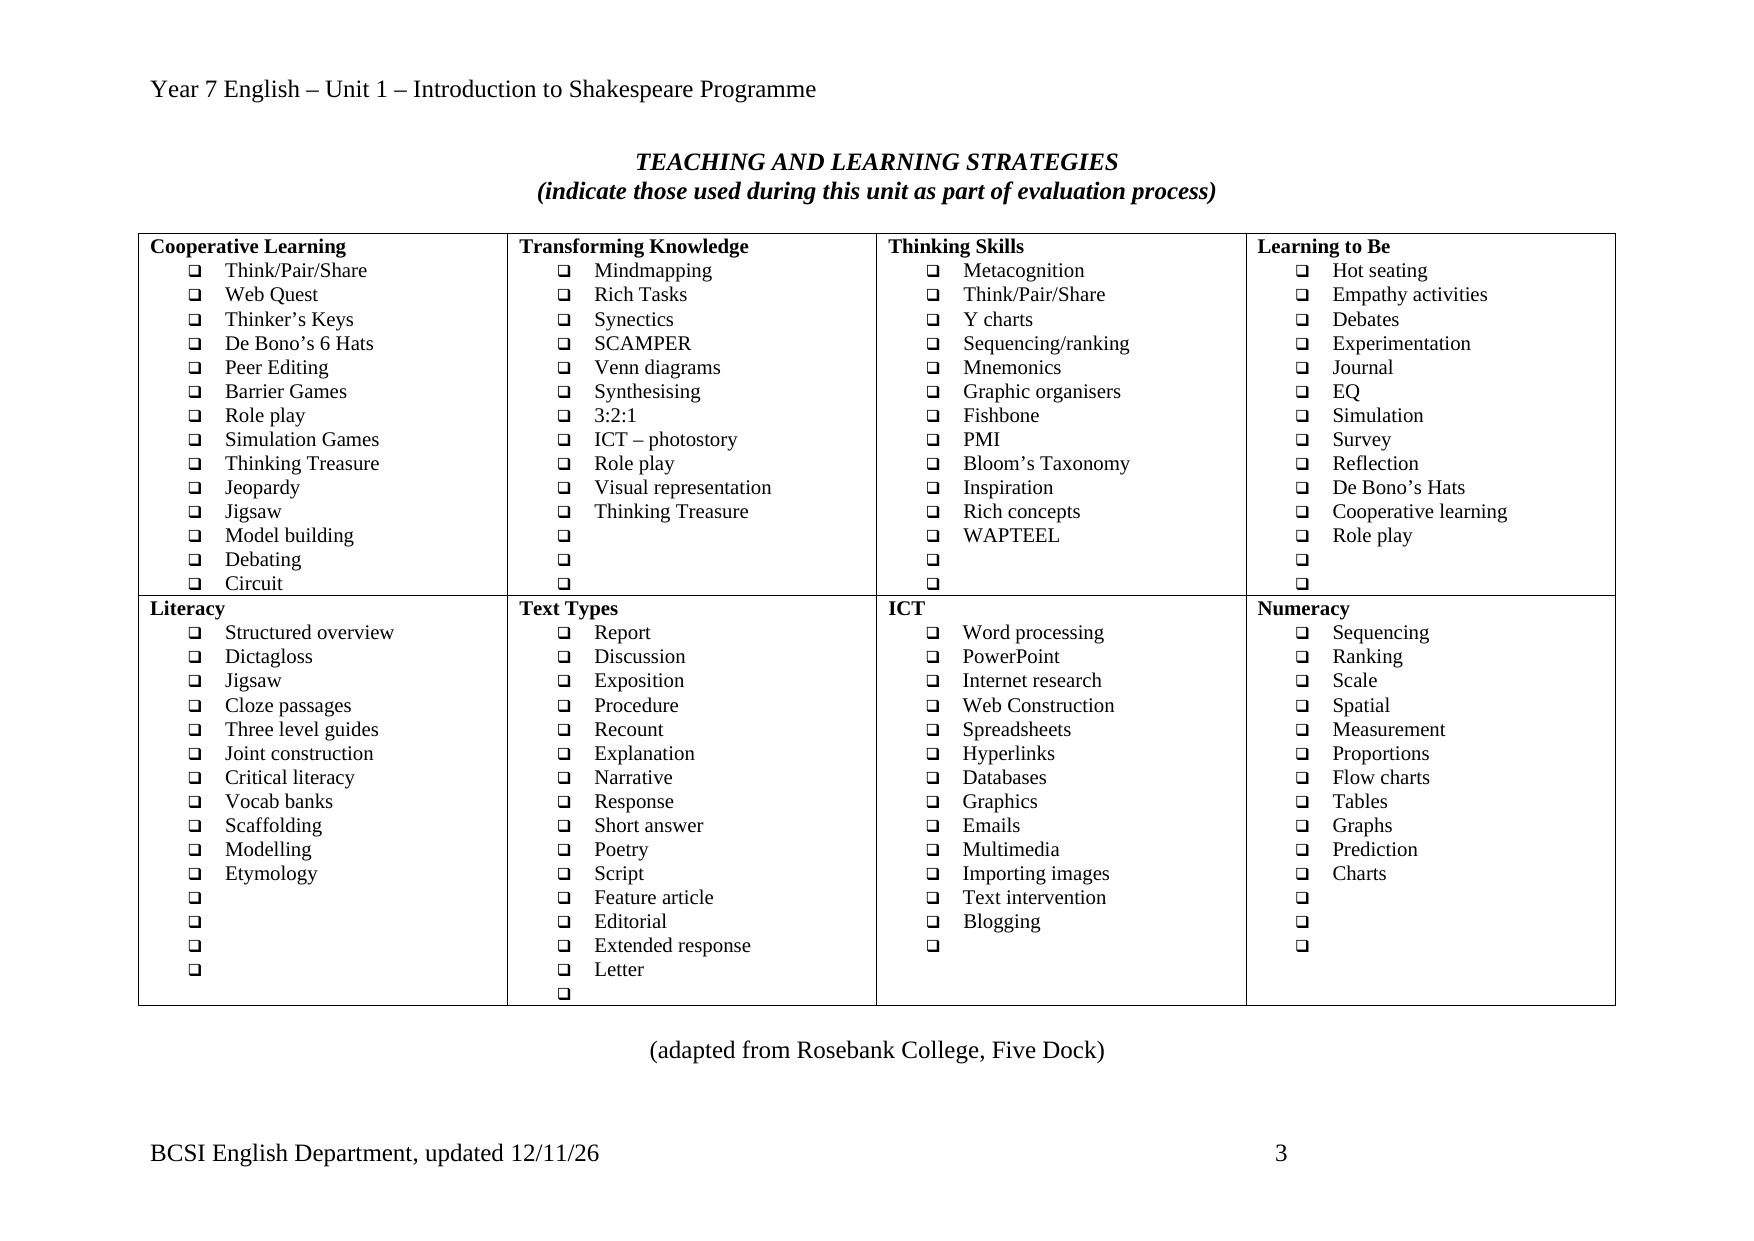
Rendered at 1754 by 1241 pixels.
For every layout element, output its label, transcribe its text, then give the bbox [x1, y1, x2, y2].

table_cell ICT Word processing PowerPoint Internet research Web Construction Spreadsheets Hyperlinks Databases Graphics Emails Multimedia Importing images Text intervention Blogging [877, 596, 1246, 1005]
table_cell Literacy Structured overview Dictagloss Jigsaw Cloze passages Three level guides Joint construction Critical literacy Vocab banks Scaffolding Modelling Etymology [139, 596, 507, 1005]
text (adapted from Rosebank College, Five Dock) [150, 1035, 1604, 1064]
text (indicate those used during this unit as part of evaluation process) [150, 176, 1604, 204]
table_header Transforming Knowledge Mindmapping Rich Tasks Synectics SCAMPER Venn diagrams Synthesising 3:2:1 ICT – photostory Role play Visual representation Thinking Treasure [508, 234, 876, 595]
table_cell Text Types Report Discussion Exposition Procedure Recount Explanation Narrative Response Short answer Poetry Script Feature article Editorial Extended response Letter [508, 596, 876, 1005]
table_header Cooperative Learning Think/Pair/Share Web Quest Thinker’s Keys De Bono’s 6 Hats Peer Editing Barrier Games Role play Simulation Games Thinking Treasure Jeopardy Jigsaw Model building Debating Circuit [139, 234, 507, 595]
text TEACHING AND LEARNING STRATEGIES [150, 147, 1604, 176]
table_header Thinking Skills Metacognition Think/Pair/Share Y charts Sequencing/ranking Mnemonics Graphic organisers Fishbone PMI Bloom’s Taxonomy Inspiration Rich concepts WAPTEEL [877, 234, 1246, 595]
table_cell Numeracy Sequencing Ranking Scale Spatial Measurement Proportions Flow charts Tables Graphs Prediction Charts [1247, 596, 1615, 1005]
table_header Learning to Be Hot seating Empathy activities Debates Experimentation Journal EQ Simulation Survey Reflection De Bono’s Hats Cooperative learning Role play [1247, 234, 1615, 595]
